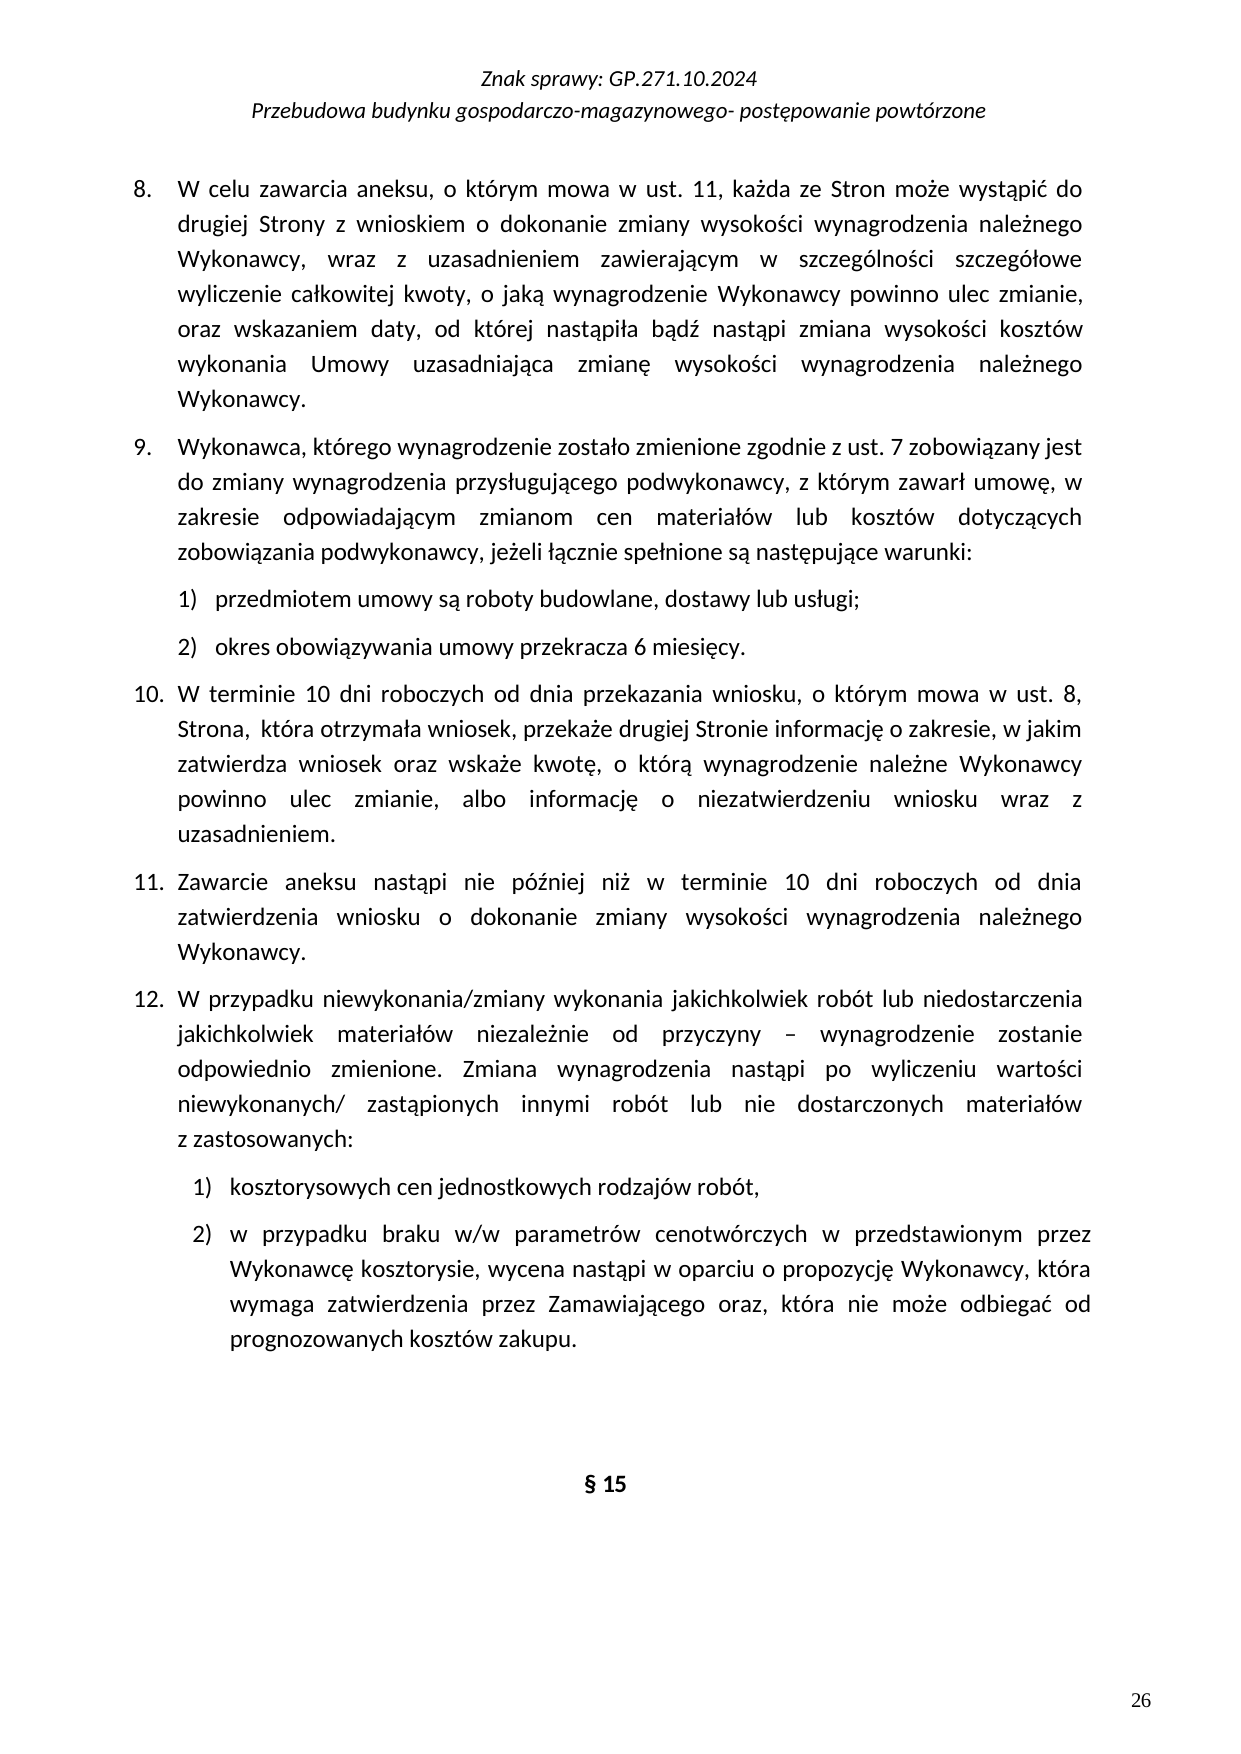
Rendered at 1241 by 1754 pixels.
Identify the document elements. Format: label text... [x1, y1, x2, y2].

list W terminie 10 dni roboczych od dnia przekazania wniosku, o którym mowa w ust. 8, Strona, która otrzymała wniosek, przekaże drugiej Stronie informację o zakresie, w jakim zatwierdza wniosek oraz wskaże kwotę, o którą wynagrodzenie należne Wykonawcy powinno ulec zmianie, albo informację o niezatwierdzeniu wniosku wraz z uzasadnieniem. [133, 679, 1084, 849]
list przedmiotem umowy są roboty budowlane, dostawy lub usługi; [177, 584, 1084, 614]
text § 15 [148, 1469, 1063, 1499]
list w przypadku braku w/w parametrów cenotwórczych w przedstawionym przez Wykonawcę kosztorysie, wycena nastąpi w oparciu o propozycję Wykonawcy, która wymaga zatwierdzenia przez Zamawiającego oraz, która nie może odbiegać od prognozowanych kosztów zakupu. [192, 1219, 1092, 1354]
list Wykonawca, którego wynagrodzenie zostało zmienione zgodnie z ust. 7 zobowiązany jest do zmiany wynagrodzenia przysługującego podwykonawcy, z którym zawarł umowę, w zakresie odpowiadającym zmianom cen materiałów lub kosztów dotyczących zobowiązania podwykonawcy, jeżeli łącznie spełnione są następujące warunki: [133, 431, 1084, 567]
list kosztorysowych cen jednostkowych rodzajów robót, [192, 1171, 1092, 1202]
list Zawarcie aneksu nastąpi nie później niż w terminie 10 dni roboczych od dnia zatwierdzenia wniosku o dokonanie zmiany wysokości wynagrodzenia należnego Wykonawcy. [133, 866, 1084, 967]
list W celu zawarcia aneksu, o którym mowa w ust. 11, każda ze Stron może wystąpić do drugiej Strony z wnioskiem o dokonanie zmiany wysokości wynagrodzenia należnego Wykonawcy, wraz z uzasadnieniem zawierającym w szczególności szczegółowe wyliczenie całkowitej kwoty, o jaką wynagrodzenie Wykonawcy powinno ulec zmianie, oraz wskazaniem daty, od której nastąpiła bądź nastąpi zmiana wysokości kosztów wykonania Umowy uzasadniająca zmianę wysokości wynagrodzenia należnego Wykonawcy. [133, 174, 1084, 414]
list W przypadku niewykonania/zmiany wykonania jakichkolwiek robót lub niedostarczenia jakichkolwiek materiałów niezależnie od przyczyny – wynagrodzenie zostanie odpowiednio zmienione. Zmiana wynagrodzenia nastąpi po wyliczeniu wartości niewykonanych/ zastąpionych innymi robót lub nie dostarczonych materiałów z zastosowanych: [133, 984, 1084, 1154]
list okres obowiązywania umowy przekracza 6 miesięcy. [177, 631, 1084, 662]
